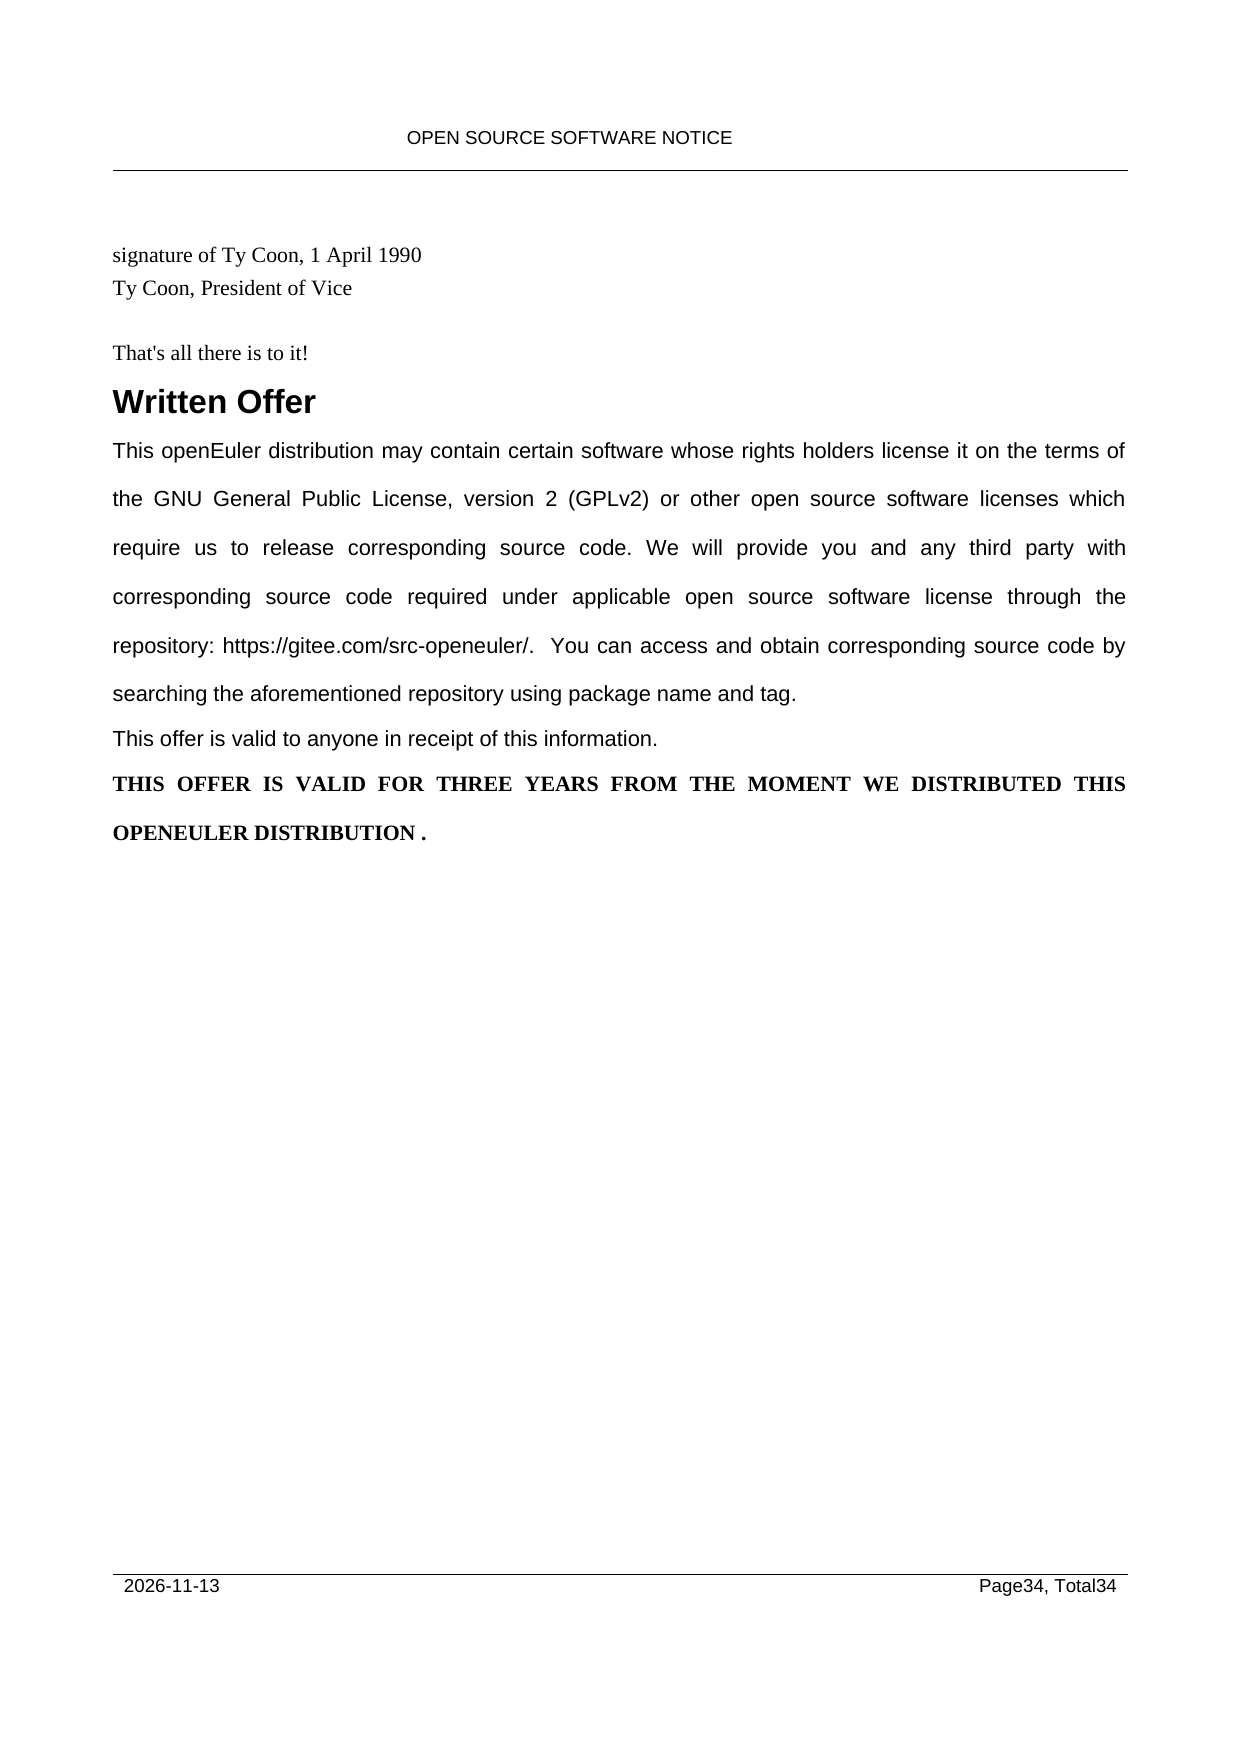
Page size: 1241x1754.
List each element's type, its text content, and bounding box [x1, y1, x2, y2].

text THIS OFFER IS VALID FOR THREE YEARS FROM THE MOMENT WE DISTRIBUTED THIS OPENEULER DISTRIBUTION . [112, 768, 1128, 849]
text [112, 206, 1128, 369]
text This openEuler distribution may contain certain software whose rights holders license it on the terms of the GNU General Public License, version 2 (GPLv2) or other open source software licenses which require us to release corresponding source code. We will provide you and any third party with corresponding source code required under applicable open source software license through the repository: https://gitee.com/src-openeuler/. You can access and obtain corresponding source code by searching the aforementioned repository using package name and tag. [112, 434, 1128, 710]
text This offer is valid to anyone in receipt of this information. [112, 723, 1128, 755]
text Written Offer [112, 369, 1128, 434]
